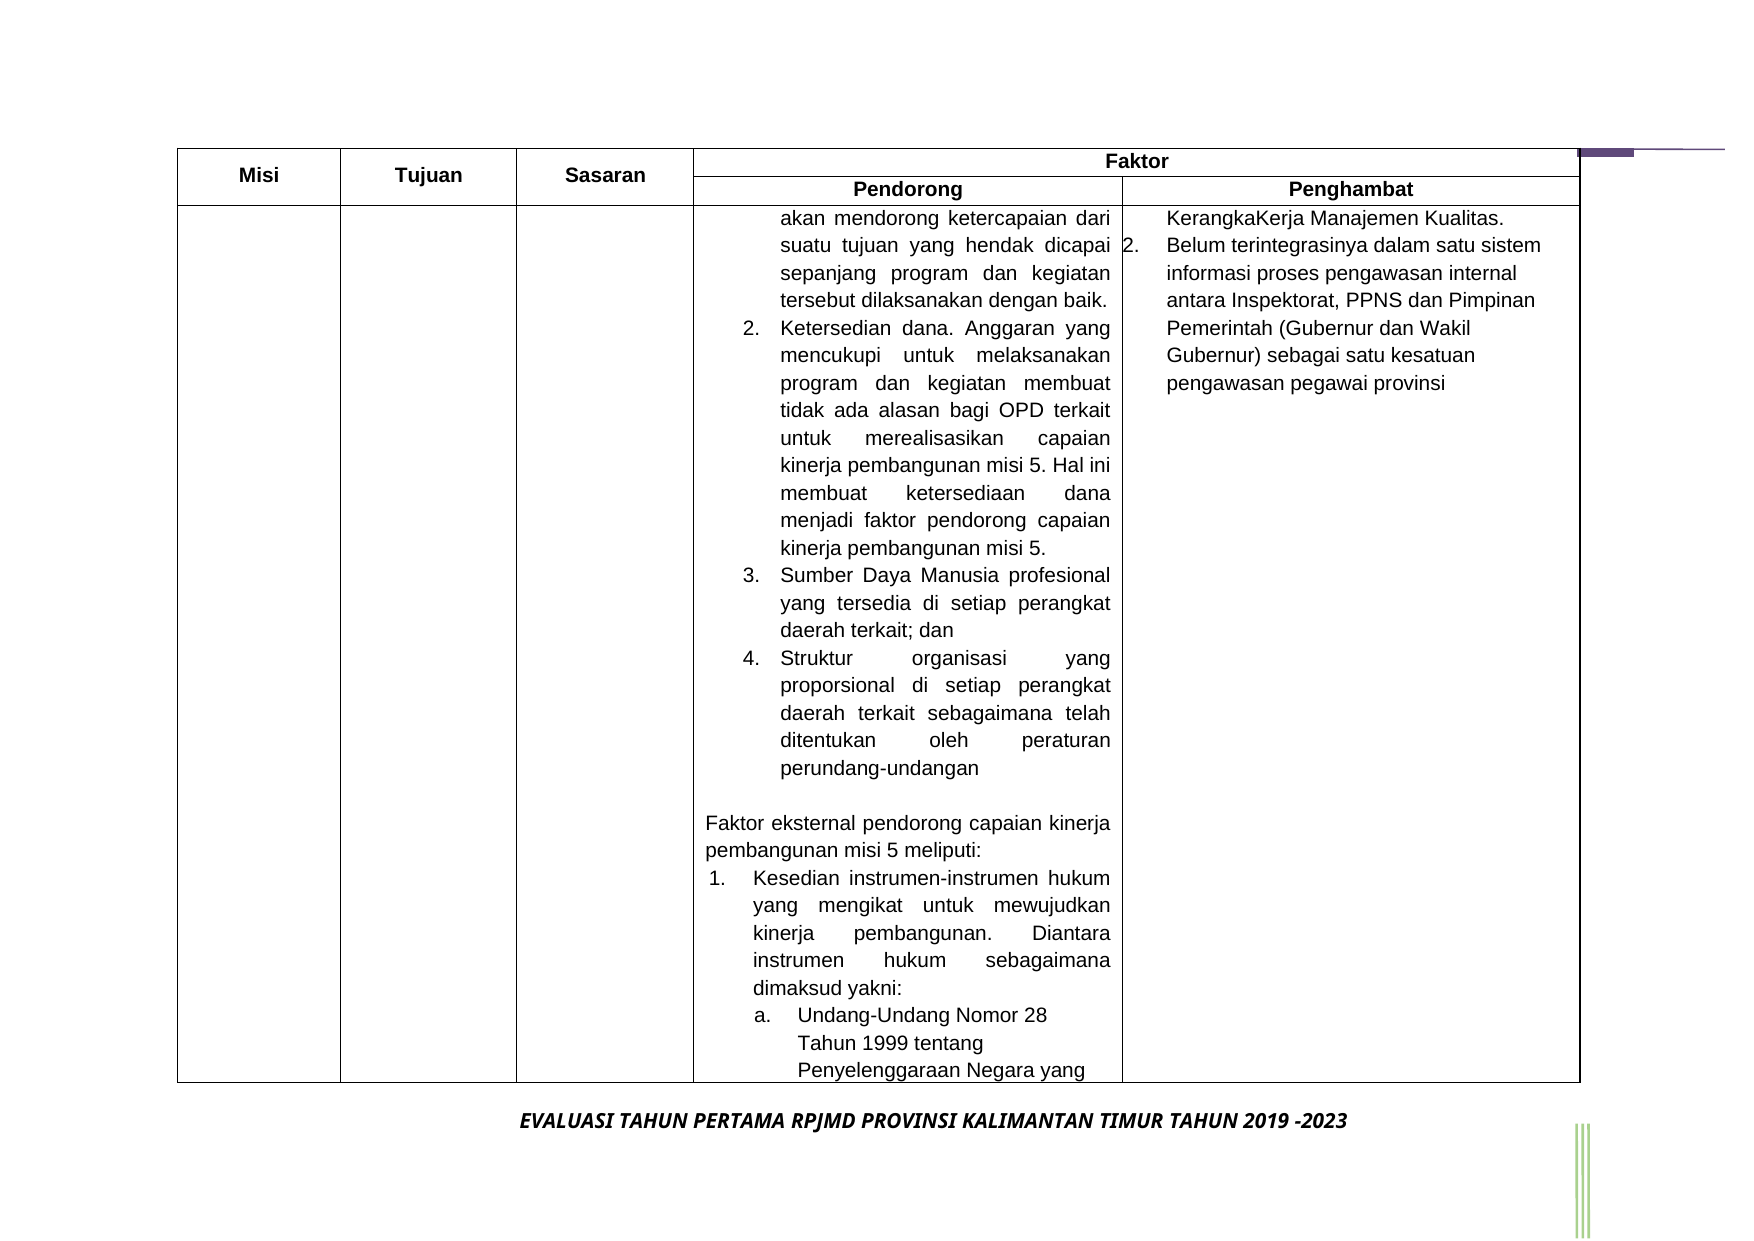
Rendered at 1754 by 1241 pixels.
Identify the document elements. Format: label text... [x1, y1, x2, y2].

table_cell [178, 206, 340, 1082]
table_cell [341, 206, 516, 1082]
table_cell Penghambat [1123, 177, 1579, 205]
table_header Misi [178, 149, 340, 205]
table_header Tujuan [341, 149, 516, 205]
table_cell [1123, 206, 1579, 1082]
table_header Faktor [694, 149, 1579, 176]
table_cell Pendorong [694, 177, 1122, 205]
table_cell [694, 206, 1122, 1082]
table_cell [517, 206, 693, 1082]
table_header Sasaran [517, 149, 693, 205]
